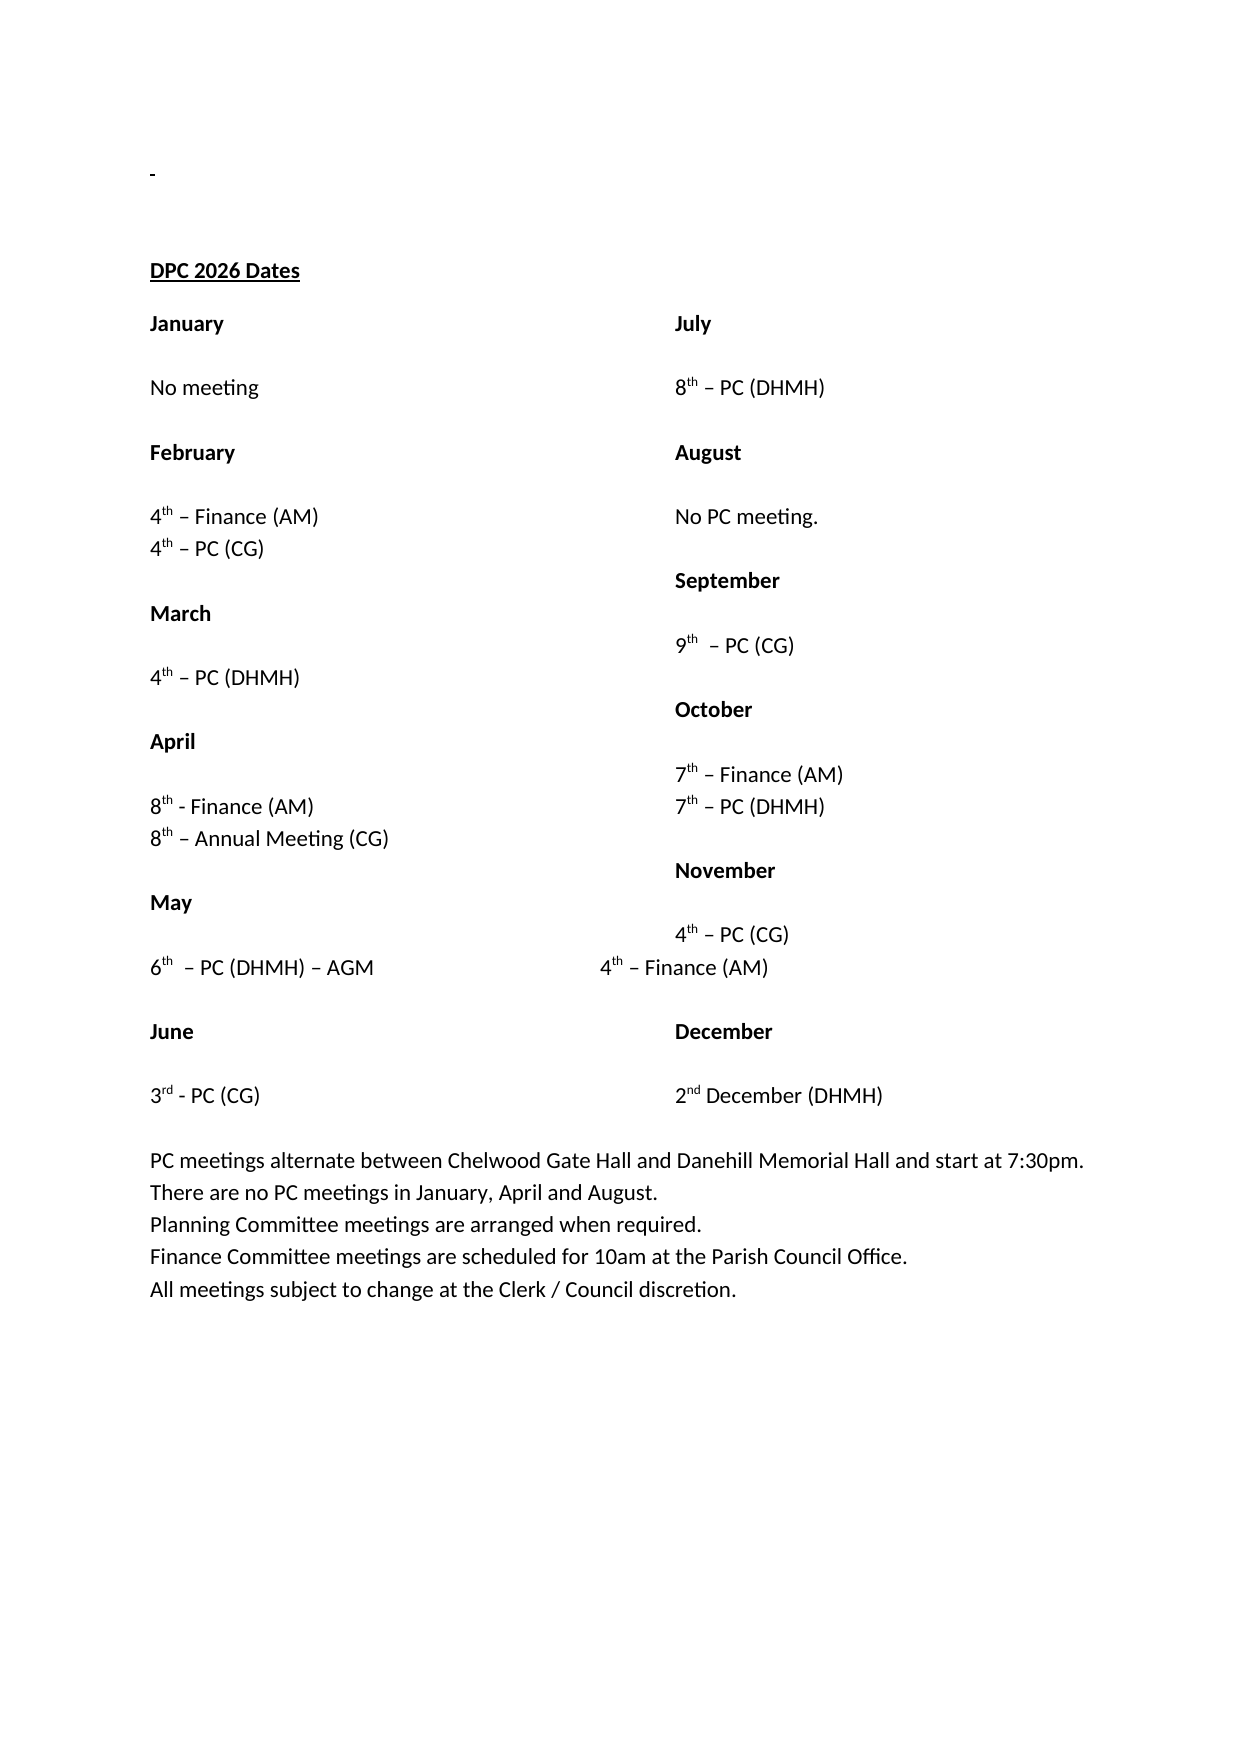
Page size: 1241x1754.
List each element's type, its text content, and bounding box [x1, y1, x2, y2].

text January July [150, 309, 1090, 337]
text April [150, 727, 1090, 756]
text October [150, 695, 1090, 723]
text 7th – Finance (AM) [150, 760, 1090, 788]
text 9th – PC (CG) [150, 631, 1090, 659]
text June December [150, 1017, 1090, 1045]
text May [150, 888, 1090, 916]
text 4th – Finance (AM) No PC meeting. [150, 502, 1090, 530]
text 6th – PC (DHMH) – AGM 4th – Finance (AM) [150, 953, 1090, 981]
text 4th – PC (CG) [150, 921, 1090, 949]
text 3rd - PC (CG) 2nd December (DHMH) [150, 1082, 1090, 1109]
text There are no PC meetings in January, April and August. [150, 1178, 1090, 1206]
text Planning Committee meetings are arranged when required. Finance Committee meetings are scheduled for 10am at the Parish Council Office. [150, 1210, 1090, 1271]
text No meeting 8th – PC (DHMH) [150, 373, 1090, 401]
text November [600, 856, 1090, 884]
text PC meetings alternate between Chelwood Gate Hall and Danehill Memorial Hall and start at 7:30pm. [150, 1146, 1090, 1174]
text 4th – PC (DHMH) [150, 663, 1090, 691]
text DPC 2026 Dates [150, 256, 1090, 284]
text 8th - Finance (AM) 7th – PC (DHMH) [150, 792, 1090, 820]
text All meetings subject to change at the Clerk / Council discretion. [150, 1275, 1090, 1303]
text 8th – Annual Meeting (CG) [150, 824, 1090, 852]
text February August [150, 438, 1090, 466]
text March [150, 599, 1090, 627]
text 4th – PC (CG) September [150, 534, 1090, 594]
